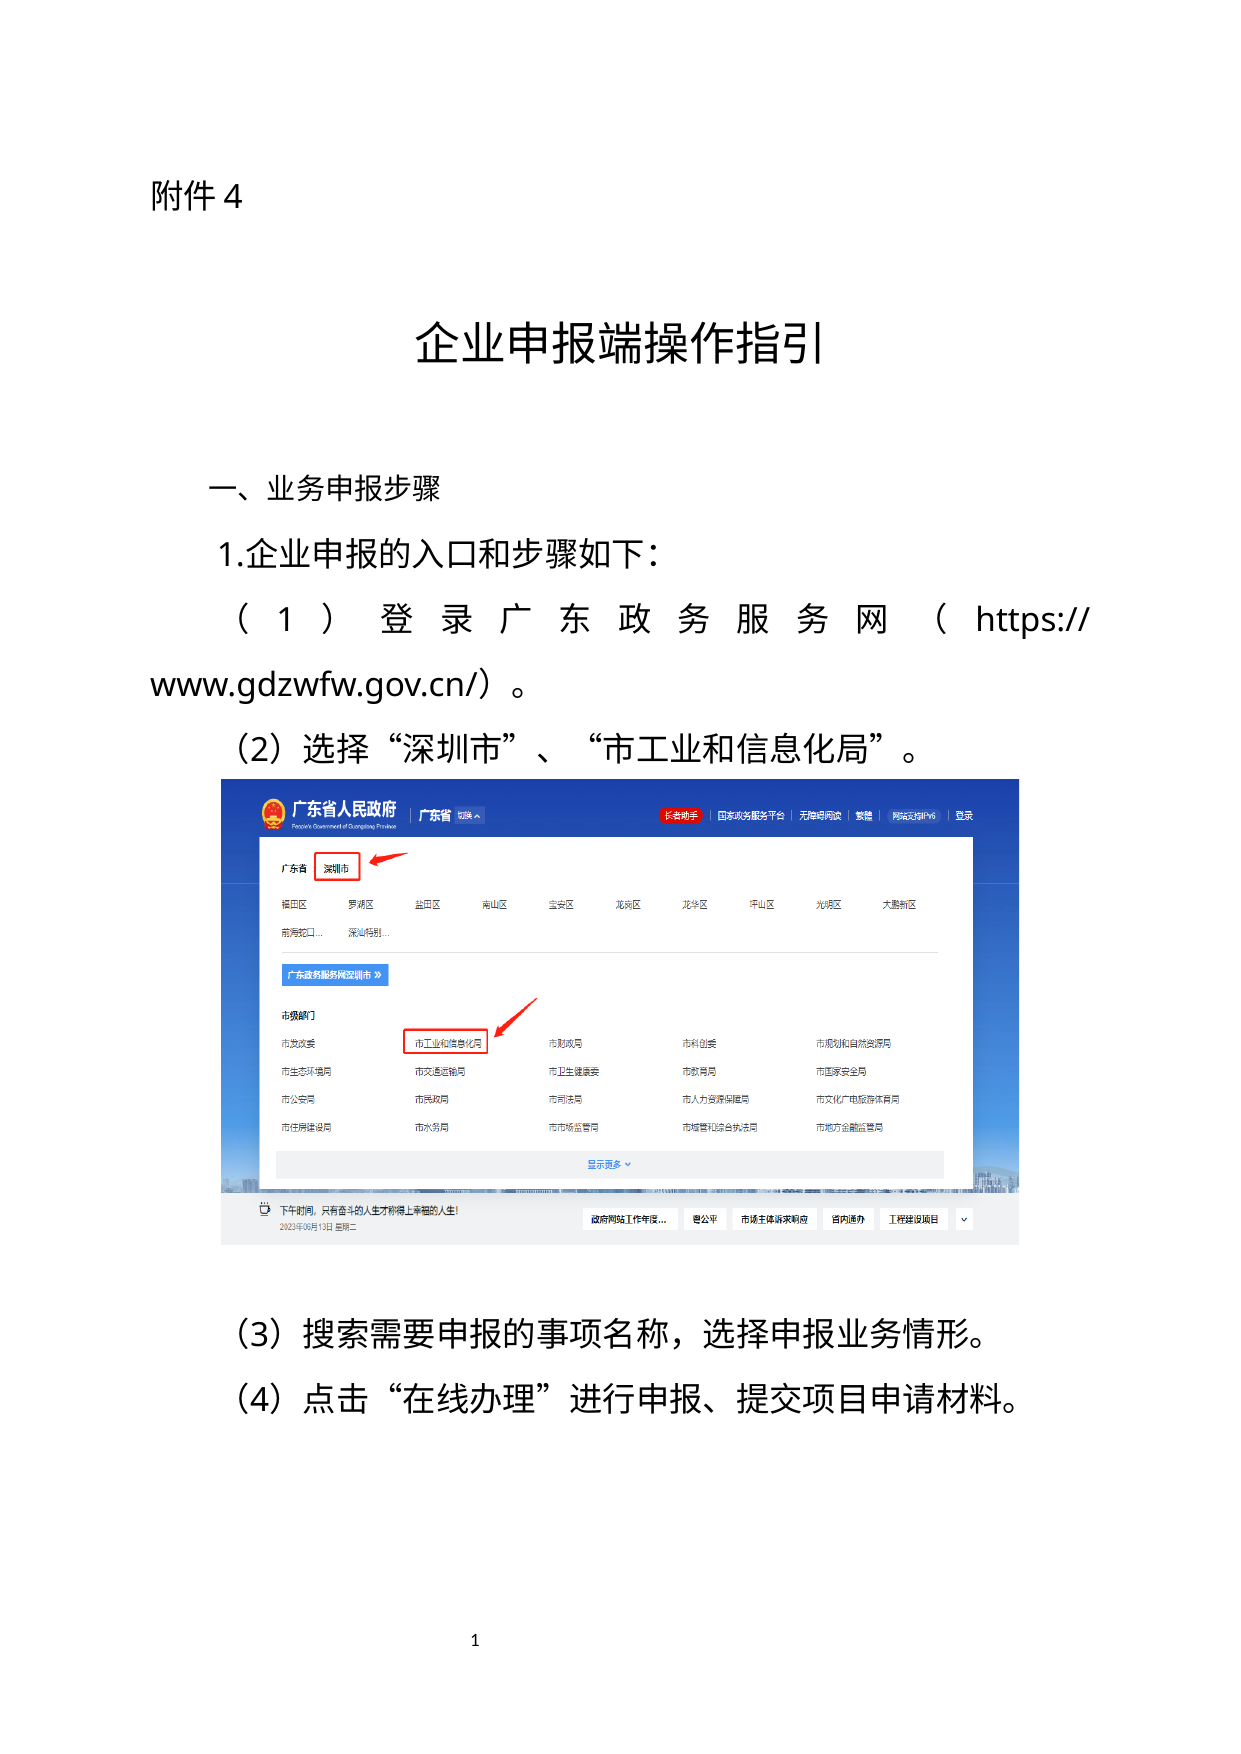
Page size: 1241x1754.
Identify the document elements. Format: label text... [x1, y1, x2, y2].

list （3）搜索需要申报的事项名称，选择申报业务情形。 [150, 1299, 1090, 1364]
subtitle 附件4 [150, 162, 1090, 227]
list 一、业务申报步骤 [150, 454, 1090, 519]
list 1.企业申报的入口和步骤如下： [150, 519, 1090, 584]
list （4）点击“在线办理”进行申报、提交项目申请材料。 [150, 1364, 1090, 1429]
picture [221, 779, 1020, 1279]
list （2）选择“深圳市”、“市工业和信息化局”。 [150, 714, 1090, 779]
subtitle 企业申报端操作指引 [150, 292, 1090, 389]
list （1）登录广东政务服务网（https://www.gdzwfw.gov.cn/）。 [150, 584, 1090, 714]
